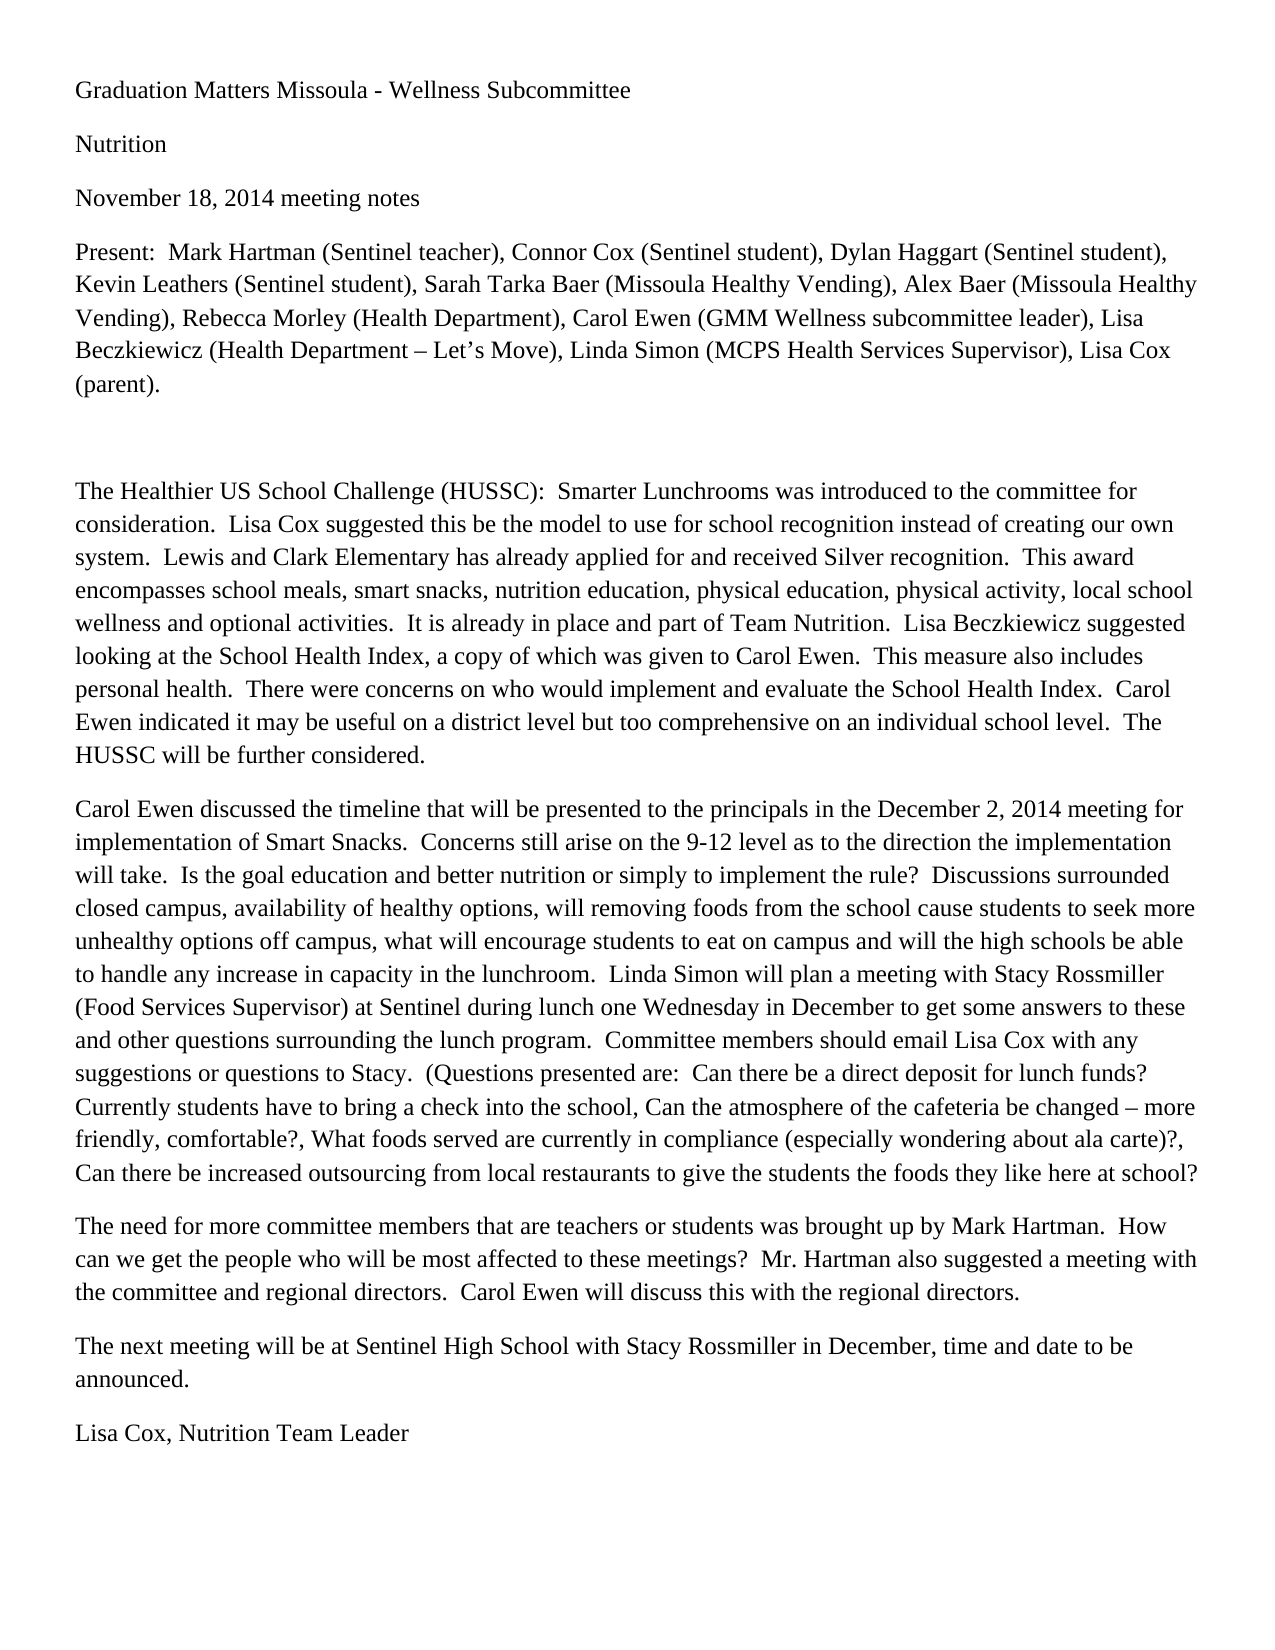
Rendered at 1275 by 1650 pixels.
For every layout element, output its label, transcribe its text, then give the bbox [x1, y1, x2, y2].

text The Healthier US School Challenge (HUSSC): Smarter Lunchrooms was introduced to the committee for consideration. Lisa Cox suggested this be the model to use for school recognition instead of creating our own system. Lewis and Clark Elementary has already applied for and received Silver recognition. This award encompasses school meals, smart snacks, nutrition education, physical education, physical activity, local school wellness and optional activities. It is already in place and part of Team Nutrition. Lisa Beczkiewicz suggested looking at the School Health Index, a copy of which was given to Carol Ewen. This measure also includes personal health. There were concerns on who would implement and evaluate the School Health Index. Carol Ewen indicated it may be useful on a district level but too comprehensive on an individual school level. The HUSSC will be further considered. [75, 476, 1200, 769]
text The next meeting will be at Sentinel High School with Stacy Rossmiller in December, time and date to be announced. [75, 1331, 1200, 1393]
text The need for more committee members that are teachers or students was brought up by Mark Hartman. How can we get the people who will be most affected to these meetings? Mr. Hartman also suggested a meeting with the committee and regional directors. Carol Ewen will discuss this with the regional directors. [75, 1211, 1200, 1306]
text Lisa Cox, Nutrition Team Leader [75, 1418, 1200, 1447]
text Graduation Matters Missoula - Wellness Subcommittee [75, 75, 1200, 104]
text November 18, 2014 meeting notes [75, 183, 1200, 211]
text Present: Mark Hartman (Sentinel teacher), Connor Cox (Sentinel student), Dylan Haggart (Sentinel student), Kevin Leathers (Sentinel student), Sarah Tarka Baer (Missoula Healthy Vending), Alex Baer (Missoula Healthy Vending), Rebecca Morley (Health Department), Carol Ewen (GMM Wellness subcommittee leader), Lisa Beczkiewicz (Health Department – Let’s Move), Linda Simon (MCPS Health Services Supervisor), Lisa Cox (parent). [75, 237, 1200, 397]
text Nutrition [75, 129, 1200, 158]
text Carol Ewen discussed the timeline that will be presented to the principals in the December 2, 2014 meeting for implementation of Smart Snacks. Concerns still arise on the 9-12 level as to the direction the implementation will take. Is the goal education and better nutrition or simply to implement the rule? Discussions surrounded closed campus, availability of healthy options, will removing foods from the school cause students to seek more unhealthy options off campus, what will encourage students to eat on campus and will the high schools be able to handle any increase in capacity in the lunchroom. Linda Simon will plan a meeting with Stacy Rossmiller (Food Services Supervisor) at Sentinel during lunch one Wednesday in December to get some answers to these and other questions surrounding the lunch program. Committee members should email Lisa Cox with any suggestions or questions to Stacy. (Questions presented are: Can there be a direct deposit for lunch funds? Currently students have to bring a check into the school, Can the atmosphere of the cafeteria be changed – more friendly, comfortable?, What foods served are currently in compliance (especially wondering about ala carte)?, Can there be increased outsourcing from local restaurants to give the students the foods they like here at school? [75, 794, 1200, 1186]
